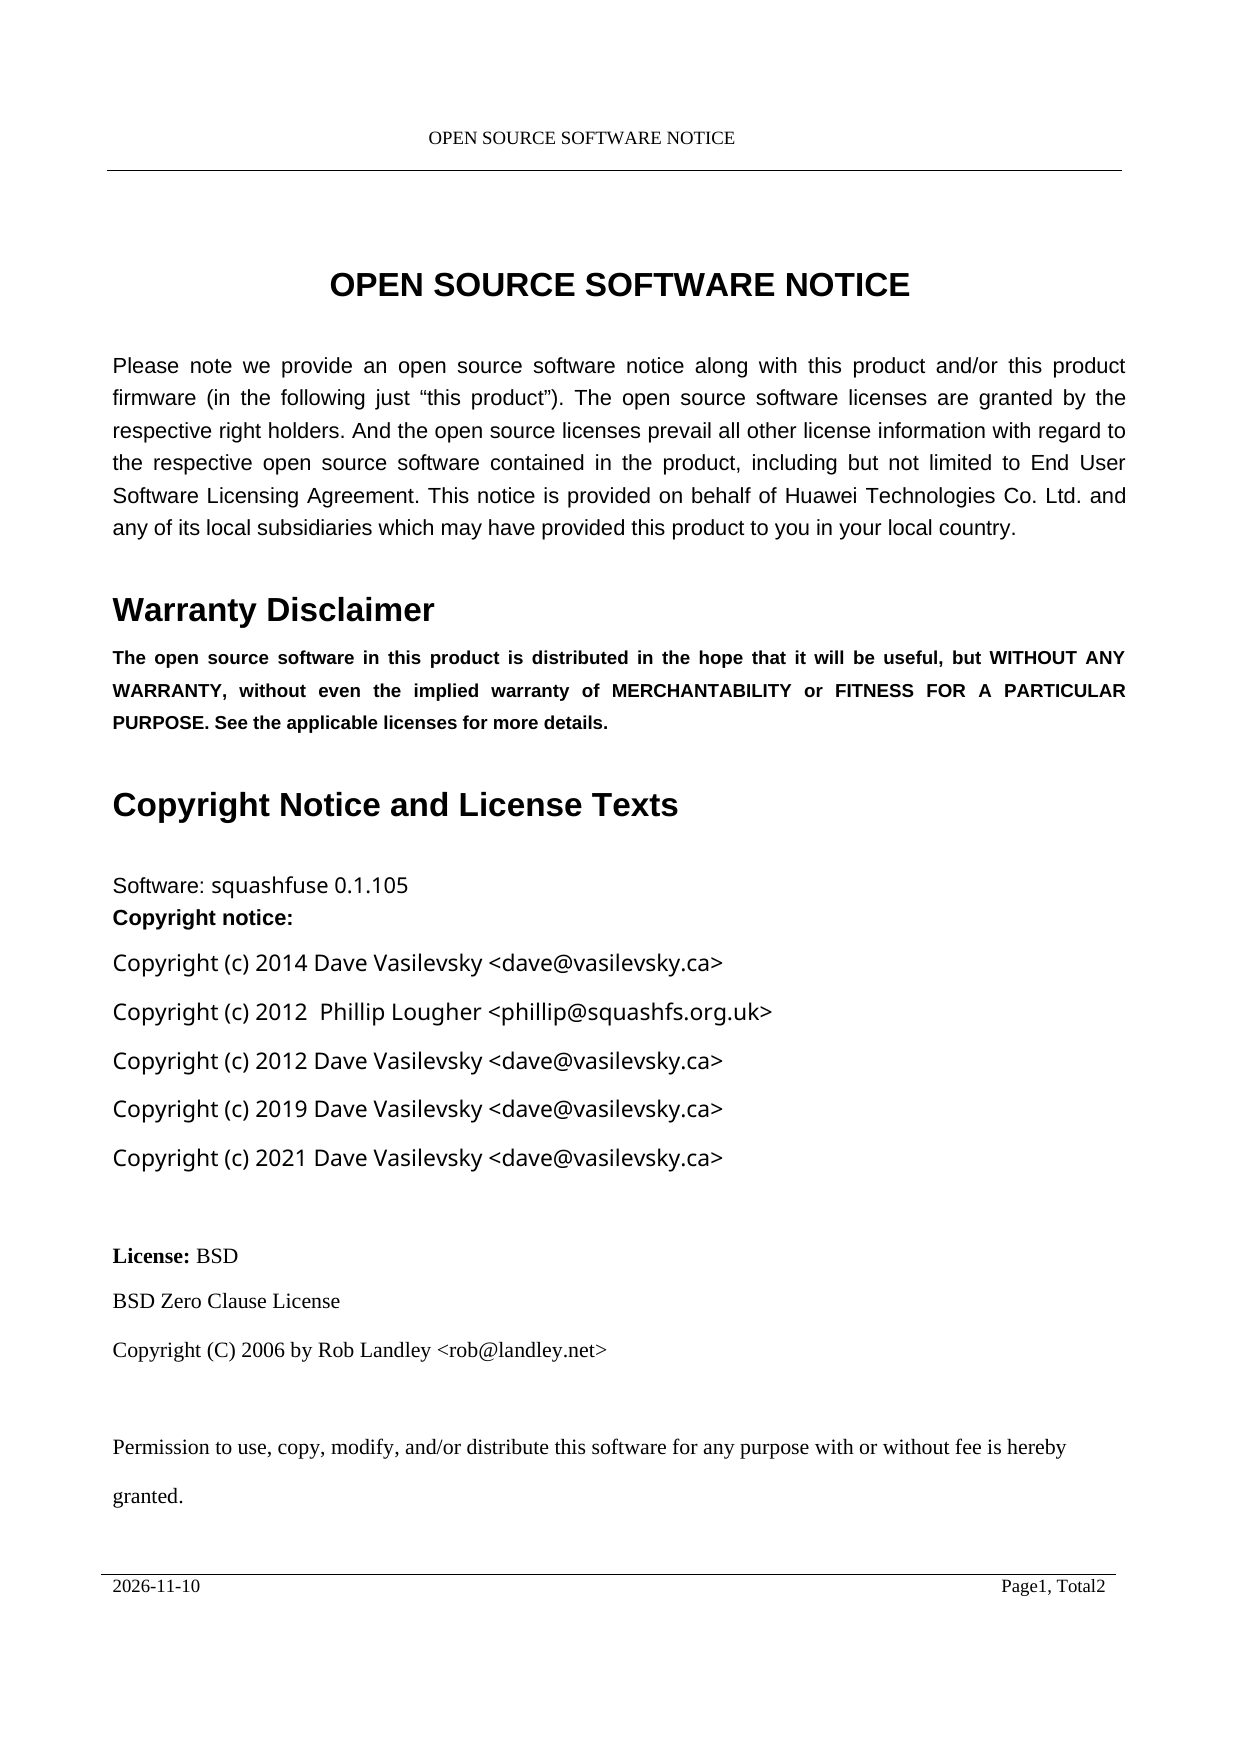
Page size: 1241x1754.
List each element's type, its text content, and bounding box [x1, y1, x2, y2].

text OPEN SOURCE SOFTWARE NOTICE [112, 251, 1128, 316]
text Copyright Notice and License Texts [112, 771, 1128, 836]
text Software: squashfuse 0.1.105 [112, 869, 1128, 901]
text Warranty Disclaimer [112, 576, 1128, 641]
text Copyright notice: [112, 901, 1128, 934]
text The open source software in this product is distributed in the hope that it will be useful, but WITHOUT ANY WARRANTY, without even the implied warranty of MERCHANTABILITY or FITNESS FOR A PARTICULAR PURPOSE. See the applicable licenses for more details. [112, 641, 1128, 739]
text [112, 1284, 1128, 1512]
text License: BSD [112, 1239, 1128, 1272]
text Please note we provide an open source software notice along with this product and/or this product firmware (in the following just “this product”). The open source software licenses are granted by the respective right holders. And the open source licenses prevail all other license information with regard to the respective open source software contained in the product, including but not limited to End User Software Licensing Agreement. This notice is provided on behalf of Huawei Technologies Co. Ltd. and any of its local subsidiaries which may have provided this product to you in your local country. [112, 349, 1128, 544]
text Copyright (c) 2014 Dave Vasilevsky <dave@vasilevsky.ca> Copyright (c) 2012 Phillip Lougher <phillip@squashfs.org.uk> Copyright (c) 2012 Dave Vasilevsky <dave@vasilevsky.ca> Copyright (c) 2019 Dave Vasilevsky <dave@vasilevsky.ca> Copyright (c) 2021 Dave Vasilevsky <dave@vasilevsky.ca> [112, 947, 1128, 1223]
